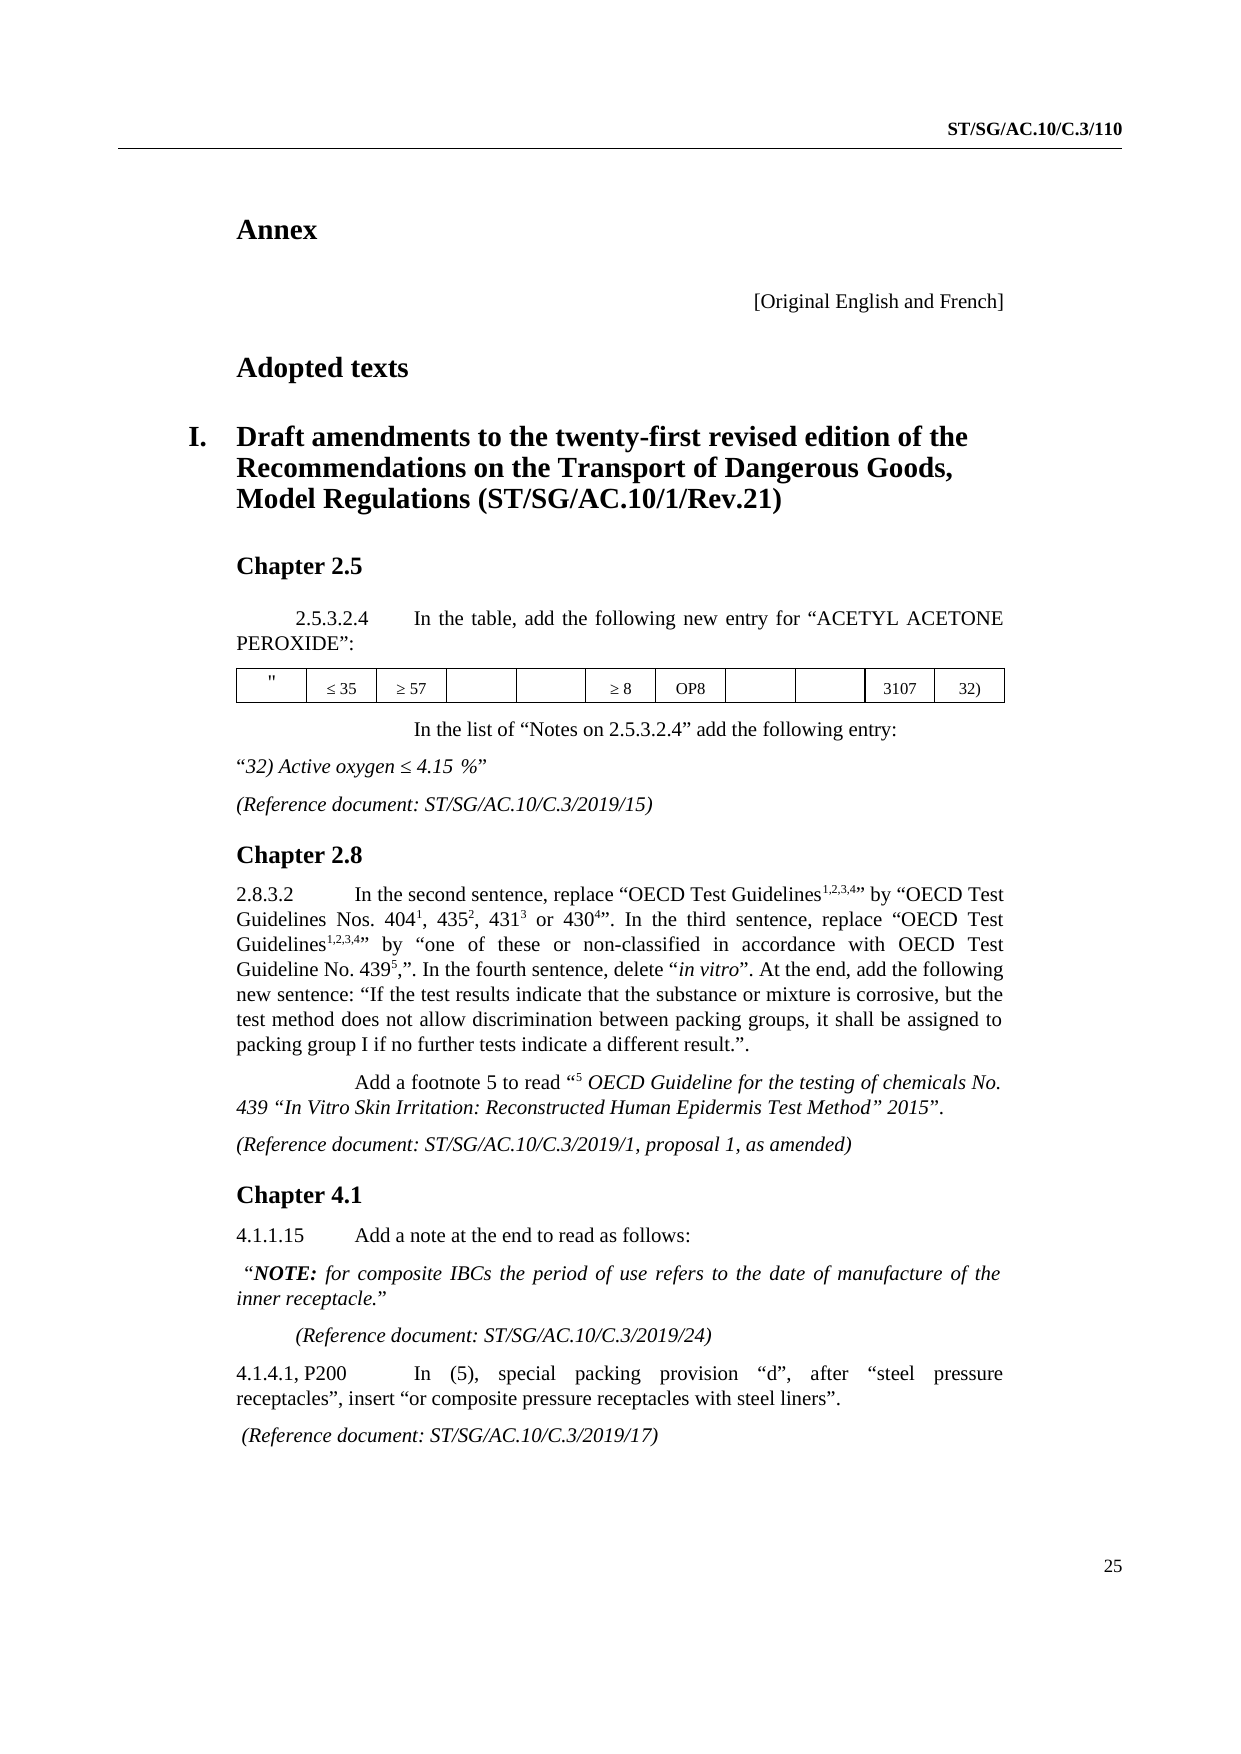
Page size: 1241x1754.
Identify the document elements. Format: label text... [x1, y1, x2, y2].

text (Reference document: ST/SG/AC.10/C.3/2019/1, proposal 1, as amended) [236, 1131, 1004, 1156]
text “32) Active oxygen ≤ 4.15 %” [236, 753, 1004, 778]
text Chapter 2.5 [118, 552, 1004, 580]
text (Reference document: ST/SG/AC.10/C.3/2019/24) [236, 1322, 1004, 1347]
text Add a footnote 5 to read “5 OECD Guideline for the testing of chemicals No. 439 “In Vitro Skin Irritation: Reconstructed Human Epidermis Test Method” 2015”. [236, 1069, 1004, 1119]
table_header ≥ 8 [586, 669, 655, 702]
table_header 3107 [866, 669, 934, 702]
text [Original English and French] [118, 283, 1004, 315]
text I. Draft amendments to the twenty-first revised edition of the Recommendations on the Transport of Dangerous Goods, Model Regulations (ST/SG/AC.10/1/Rev.21) [118, 421, 1004, 515]
table_header " [237, 669, 306, 702]
table_header ≤ 35 [307, 669, 376, 702]
table_header [796, 669, 864, 702]
text “NOTE: for composite IBCs the period of use refers to the date of manufacture of the inner receptacle.” [236, 1259, 1004, 1309]
text Chapter 4.1 [118, 1181, 1004, 1209]
table_header OP8 [656, 669, 725, 702]
table_header [517, 669, 585, 702]
table_header [726, 669, 795, 702]
text (Reference document: ST/SG/AC.10/C.3/2019/17) [236, 1422, 1004, 1447]
text 4.1.1.15 Add a note at the end to read as follows: [236, 1222, 1004, 1247]
text 4.1.4.1, P200 In (5), special packing provision “d”, after “steel pressure receptacles”, insert “or composite pressure receptacles with steel liners”. [236, 1359, 1004, 1409]
text Annex [118, 215, 1004, 246]
table_header ≥ 57 [377, 669, 446, 702]
text 2.5.3.2.4 In the table, add the following new entry for “ACETYL ACETONE PEROXIDE”: [236, 605, 1004, 655]
text Chapter 2.8 [118, 841, 1004, 869]
table_header [447, 669, 516, 702]
table_header 32) [935, 669, 1004, 702]
text 2.8.3.2 In the second sentence, replace “OECD Test Guidelines1,2,3,4” by “OECD Test Guidelines Nos. 4041, 4352, 4313 or 4304”. In the third sentence, replace “OECD Test Guidelines1,2,3,4” by “one of these or non-classified in accordance with OECD Test Guideline No. 4395,”. In the fourth sentence, delete “in vitro”. At the end, add the following new sentence: “If the test results indicate that the substance or mixture is corrosive, but the test method does not allow discrimination between packing groups, it shall be assigned to packing group I if no further tests indicate a different result.”. [236, 881, 1004, 1056]
text (Reference document: ST/SG/AC.10/C.3/2019/15) [236, 791, 1004, 816]
text In the list of “Notes on 2.5.3.2.4” add the following entry: [236, 716, 1004, 741]
text Adopted texts [118, 352, 1004, 383]
